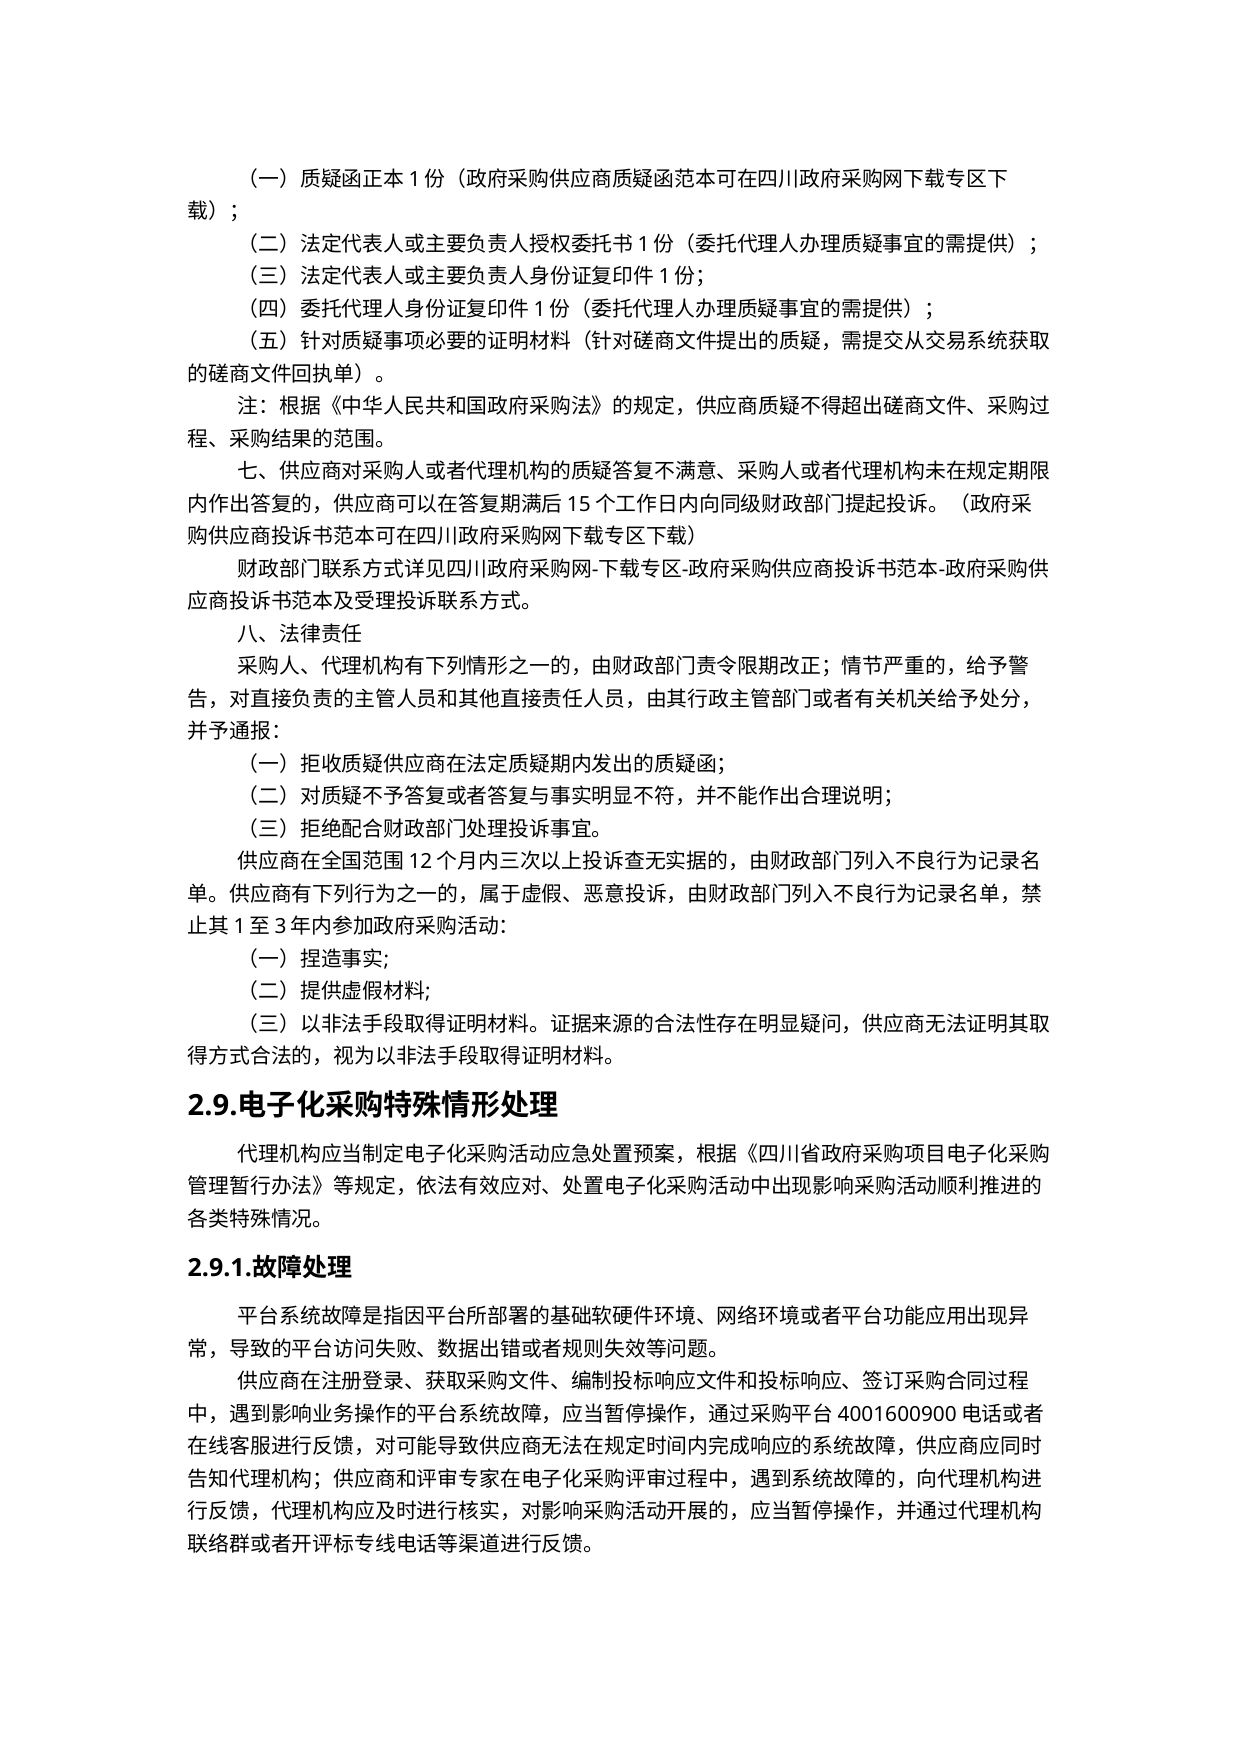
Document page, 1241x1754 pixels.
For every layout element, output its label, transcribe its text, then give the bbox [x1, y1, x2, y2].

text 七、供应商对采购人或者代理机构的质疑答复不满意、采购人或者代理机构未在规定期限内作出答复的，供应商可以在答复期满后15个工作日内向同级财政部门提起投诉。（政府采购供应商投诉书范本可在四川政府采购网下载专区下载） [187, 454, 1053, 552]
text （二）对质疑不予答复或者答复与事实明显不符，并不能作出合理说明； [187, 779, 1053, 812]
text （二）提供虚假材料; [187, 974, 1053, 1007]
text 财政部门联系方式详见四川政府采购网-下载专区-政府采购供应商投诉书范本-政府采购供应商投诉书范本及受理投诉联系方式。 [187, 552, 1053, 617]
text 供应商在注册登录、获取采购文件、编制投标响应文件和投标响应、签订采购合同过程中，遇到影响业务操作的平台系统故障，应当暂停操作，通过采购平台4001600900电话或者在线客服进行反馈，对可能导致供应商无法在规定时间内完成响应的系统故障，供应商应同时告知代理机构；供应商和评审专家在电子化采购评审过程中，遇到系统故障的，向代理机构进行反馈，代理机构应及时进行核实，对影响采购活动开展的，应当暂停操作，并通过代理机构联络群或者开评标专线电话等渠道进行反馈。 [187, 1364, 1053, 1559]
text （一）拒收质疑供应商在法定质疑期内发出的质疑函； [187, 747, 1053, 779]
text 供应商在全国范围12个月内三次以上投诉查无实据的，由财政部门列入不良行为记录名单。供应商有下列行为之一的，属于虚假、恶意投诉，由财政部门列入不良行为记录名单，禁止其1至3年内参加政府采购活动： [187, 844, 1053, 942]
text 2.9.电子化采购特殊情形处理 [187, 1072, 1053, 1137]
text 代理机构应当制定电子化采购活动应急处置预案，根据《四川省政府采购项目电子化采购管理暂行办法》等规定，依法有效应对、处置电子化采购活动中出现影响采购活动顺利推进的各类特殊情况。 [187, 1137, 1053, 1234]
text 2.9.1.故障处理 [187, 1234, 1053, 1299]
text （一）质疑函正本1份（政府采购供应商质疑函范本可在四川政府采购网下载专区下载）； [187, 162, 1053, 227]
text （五）针对质疑事项必要的证明材料（针对磋商文件提出的质疑，需提交从交易系统获取的磋商文件回执单）。 [187, 324, 1053, 389]
text （一）捏造事实; [187, 942, 1053, 974]
text （三）以非法手段取得证明材料。证据来源的合法性存在明显疑问，供应商无法证明其取得方式合法的，视为以非法手段取得证明材料。 [187, 1007, 1053, 1072]
text 平台系统故障是指因平台所部署的基础软硬件环境、网络环境或者平台功能应用出现异常，导致的平台访问失败、数据出错或者规则失效等问题。 [187, 1299, 1053, 1364]
text 采购人、代理机构有下列情形之一的，由财政部门责令限期改正；情节严重的，给予警告，对直接负责的主管人员和其他直接责任人员，由其行政主管部门或者有关机关给予处分，并予通报： [187, 649, 1053, 747]
text （二）法定代表人或主要负责人授权委托书1份（委托代理人办理质疑事宜的需提供）； [187, 227, 1053, 259]
text （四）委托代理人身份证复印件1份（委托代理人办理质疑事宜的需提供）； [187, 292, 1053, 324]
text （三）拒绝配合财政部门处理投诉事宜。 [187, 812, 1053, 844]
text 八、法律责任 [187, 617, 1053, 649]
text 注：根据《中华人民共和国政府采购法》的规定，供应商质疑不得超出磋商文件、采购过程、采购结果的范围。 [187, 389, 1053, 454]
text （三）法定代表人或主要负责人身份证复印件1份； [187, 259, 1053, 292]
